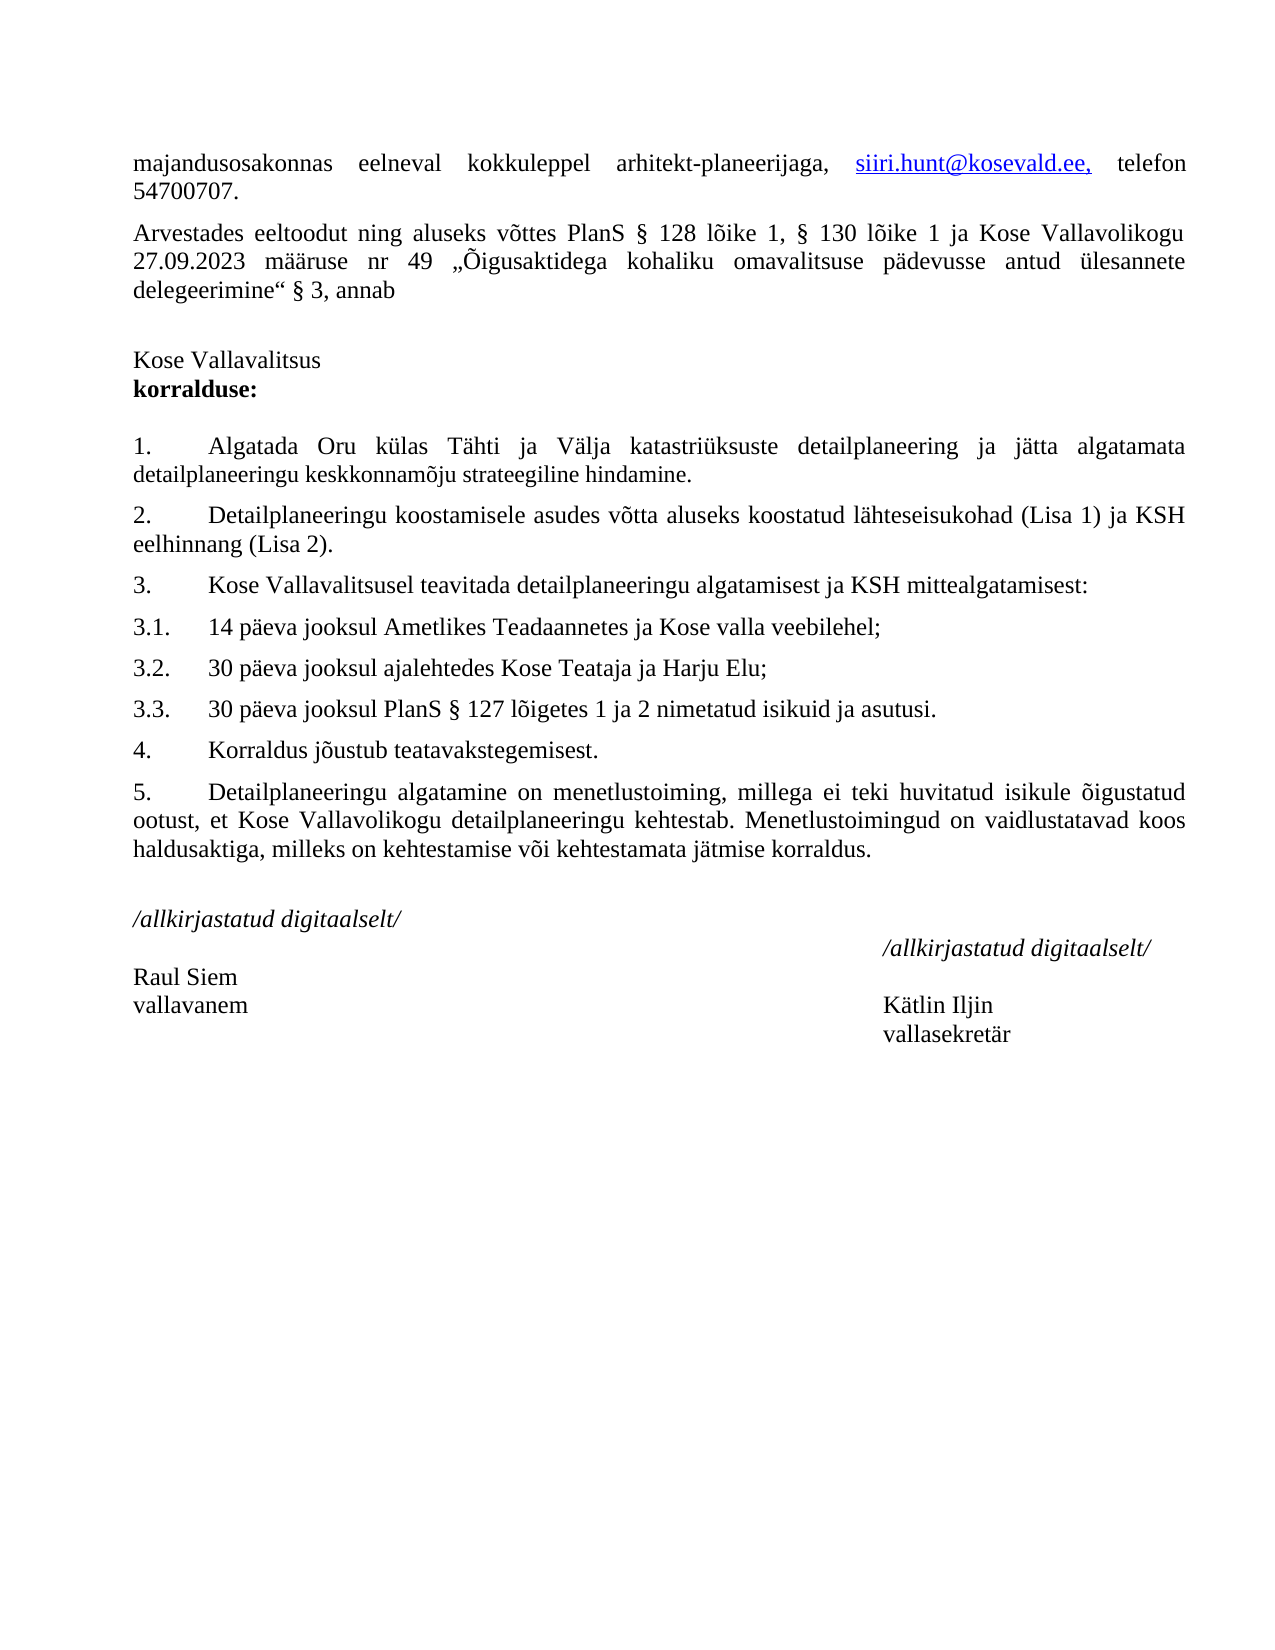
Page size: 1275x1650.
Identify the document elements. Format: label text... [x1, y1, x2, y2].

text 5. Detailplaneeringu algatamine on menetlustoiming, millega ei teki huvitatud isikule õigustatud ootust, et Kose Vallavolikogu detailplaneeringu kehtestab. Menetlustoimingud on vaidlustatavad koos haldusaktiga, milleks on kehtestamise või kehtestamata jätmise korraldus. [133, 777, 1186, 863]
text 3. Kose Vallavalitsusel teavitada detailplaneeringu algatamisest ja KSH mittealgatamisest: [133, 570, 1186, 599]
text 3.2. 30 päeva jooksul ajalehtedes Kose Teataja ja Harju Elu; [133, 653, 1186, 682]
text Kose Vallavalitsus [133, 345, 1186, 374]
text 1. Algatada Oru külas Tähti ja Välja katastriüksuste detailplaneering ja jätta algatamata detailplaneeringu keskkonnamõju strateegiline hindamine. [133, 431, 1186, 488]
text /allkirjastatud digitaalselt/ [133, 904, 1186, 933]
text /allkirjastatud digitaalselt/ [808, 933, 1186, 962]
text Arvestades eeltoodut ning aluseks võttes PlanS § 128 lõike 1, § 130 lõike 1 ja Kose Vallavolikogu 27.09.2023 määruse nr 49 „Õigusaktidega kohaliku omavalitsuse pädevusse antud ülesannete delegeerimine“ § 3, annab [133, 218, 1186, 304]
text vallavanem Kätlin Iljin [133, 990, 1186, 1019]
text 4. Korraldus jõustub teatavakstegemisest. [133, 735, 1186, 764]
text Raul Siem [133, 962, 1186, 990]
text 2. Detailplaneeringu koostamisele asudes võtta aluseks koostatud lähteseisukohad (Lisa 1) ja KSH eelhinnang (Lisa 2). [133, 500, 1186, 558]
text 3.1. 14 päeva jooksul Ametlikes Teadaannetes ja Kose valla veebilehel; [133, 612, 1186, 640]
text korralduse: [133, 374, 1186, 403]
text vallasekretär [133, 1019, 1186, 1048]
text 3.3. 30 päeva jooksul PlanS § 127 lõigetes 1 ja 2 nimetatud isikuid ja asutusi. [133, 694, 1186, 723]
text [133, 148, 1186, 205]
